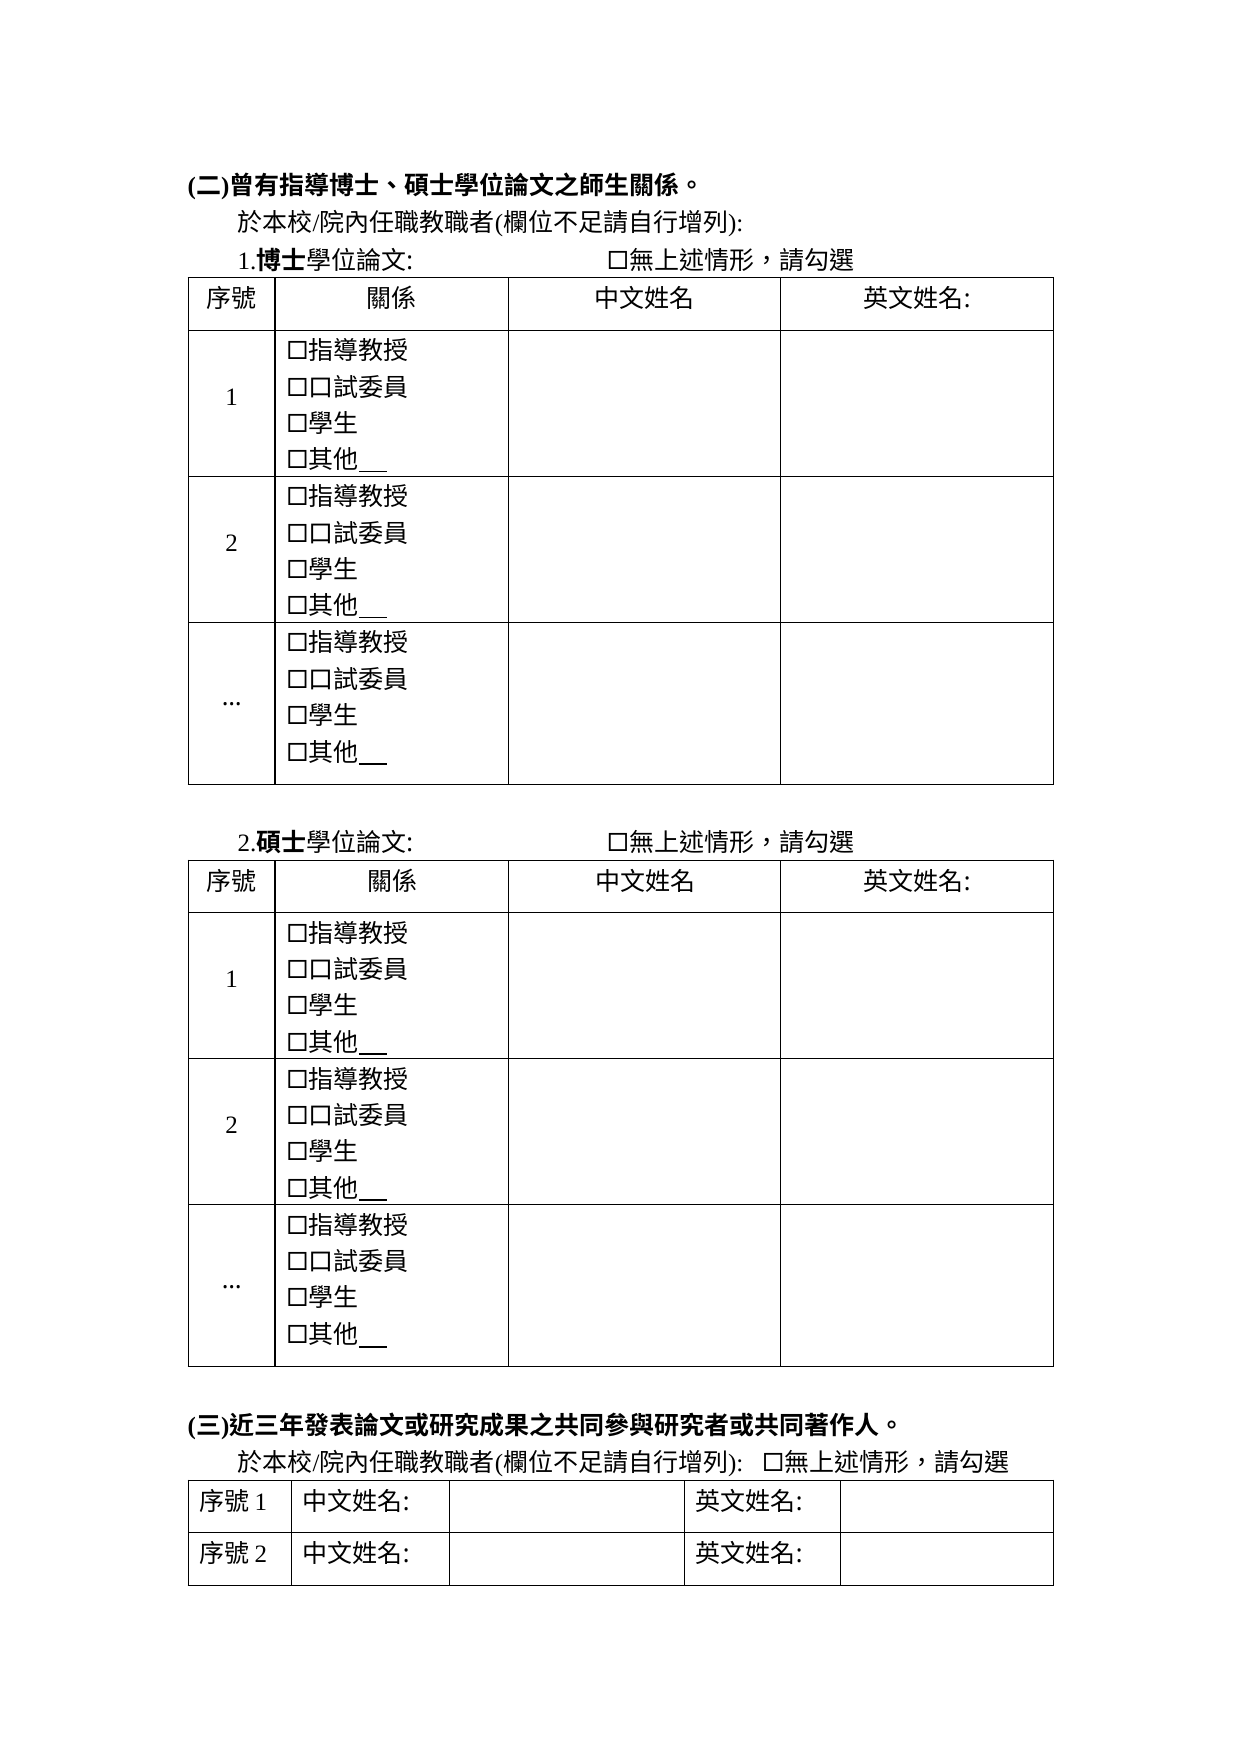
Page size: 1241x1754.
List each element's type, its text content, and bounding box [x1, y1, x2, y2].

table_cell [509, 477, 780, 622]
table_cell 指導教授 口試委員 學生 其他 [276, 1059, 508, 1204]
text 2.碩士學位論文: 無上述情形，請勾選 [237, 822, 1053, 859]
table_cell 2 [189, 1059, 274, 1204]
table_cell 序號2 [189, 1533, 291, 1585]
table_header 中文姓名 [509, 278, 780, 330]
table_cell [841, 1533, 1053, 1585]
table_header 中文姓名: [292, 1481, 449, 1532]
table_header 中文姓名 [509, 861, 780, 912]
table_header 關係 [276, 278, 508, 330]
table_cell 英文姓名: [685, 1533, 840, 1585]
table_header 英文姓名: [685, 1481, 840, 1532]
table_cell [450, 1533, 684, 1585]
table_cell 2 [189, 477, 274, 622]
table_cell [509, 623, 780, 783]
table_cell 指導教授 口試委員 學生 其他 [276, 1205, 508, 1366]
table_cell 指導教授 口試委員 學生 其他 [276, 913, 508, 1058]
table_header 英文姓名: [781, 278, 1053, 330]
table_cell … [189, 623, 274, 783]
table_cell [781, 913, 1053, 1058]
table_cell [781, 331, 1053, 476]
table_cell 指導教授 口試委員 學生 其他 [276, 477, 508, 622]
text 於本校/院內任職教職者(欄位不足請自行增列): [237, 202, 1053, 239]
table_cell 中文姓名: [292, 1533, 449, 1585]
table_cell 1 [189, 331, 274, 476]
table_cell [781, 623, 1053, 783]
text 於本校/院內任職教職者(欄位不足請自行增列): 無上述情形，請勾選 [237, 1442, 1053, 1479]
table_cell … [189, 1205, 274, 1366]
text (三)近三年發表論文或研究成果之共同參與研究者或共同著作人。 [187, 1404, 1053, 1442]
table_cell [781, 477, 1053, 622]
table_cell [509, 913, 780, 1058]
text 1.博士學位論文: 無上述情形，請勾選 [237, 239, 1053, 277]
table_cell 指導教授 口試委員 學生 其他 [276, 331, 508, 476]
table_cell [781, 1205, 1053, 1366]
table_header 序號 [189, 861, 274, 912]
table_header [450, 1481, 684, 1532]
table_header 序號1 [189, 1481, 291, 1532]
table_cell [509, 1205, 780, 1366]
table_cell [781, 1059, 1053, 1204]
table_cell [509, 1059, 780, 1204]
text (二)曾有指導博士、碩士學位論文之師生關係。 [187, 164, 1053, 202]
table_header 序號 [189, 278, 274, 330]
table_cell 1 [189, 913, 274, 1058]
table_header 關係 [276, 861, 508, 912]
table_cell [509, 331, 780, 476]
table_header [841, 1481, 1053, 1532]
table_header 英文姓名: [781, 861, 1053, 912]
table_cell 指導教授 口試委員 學生 其他 [276, 623, 508, 783]
